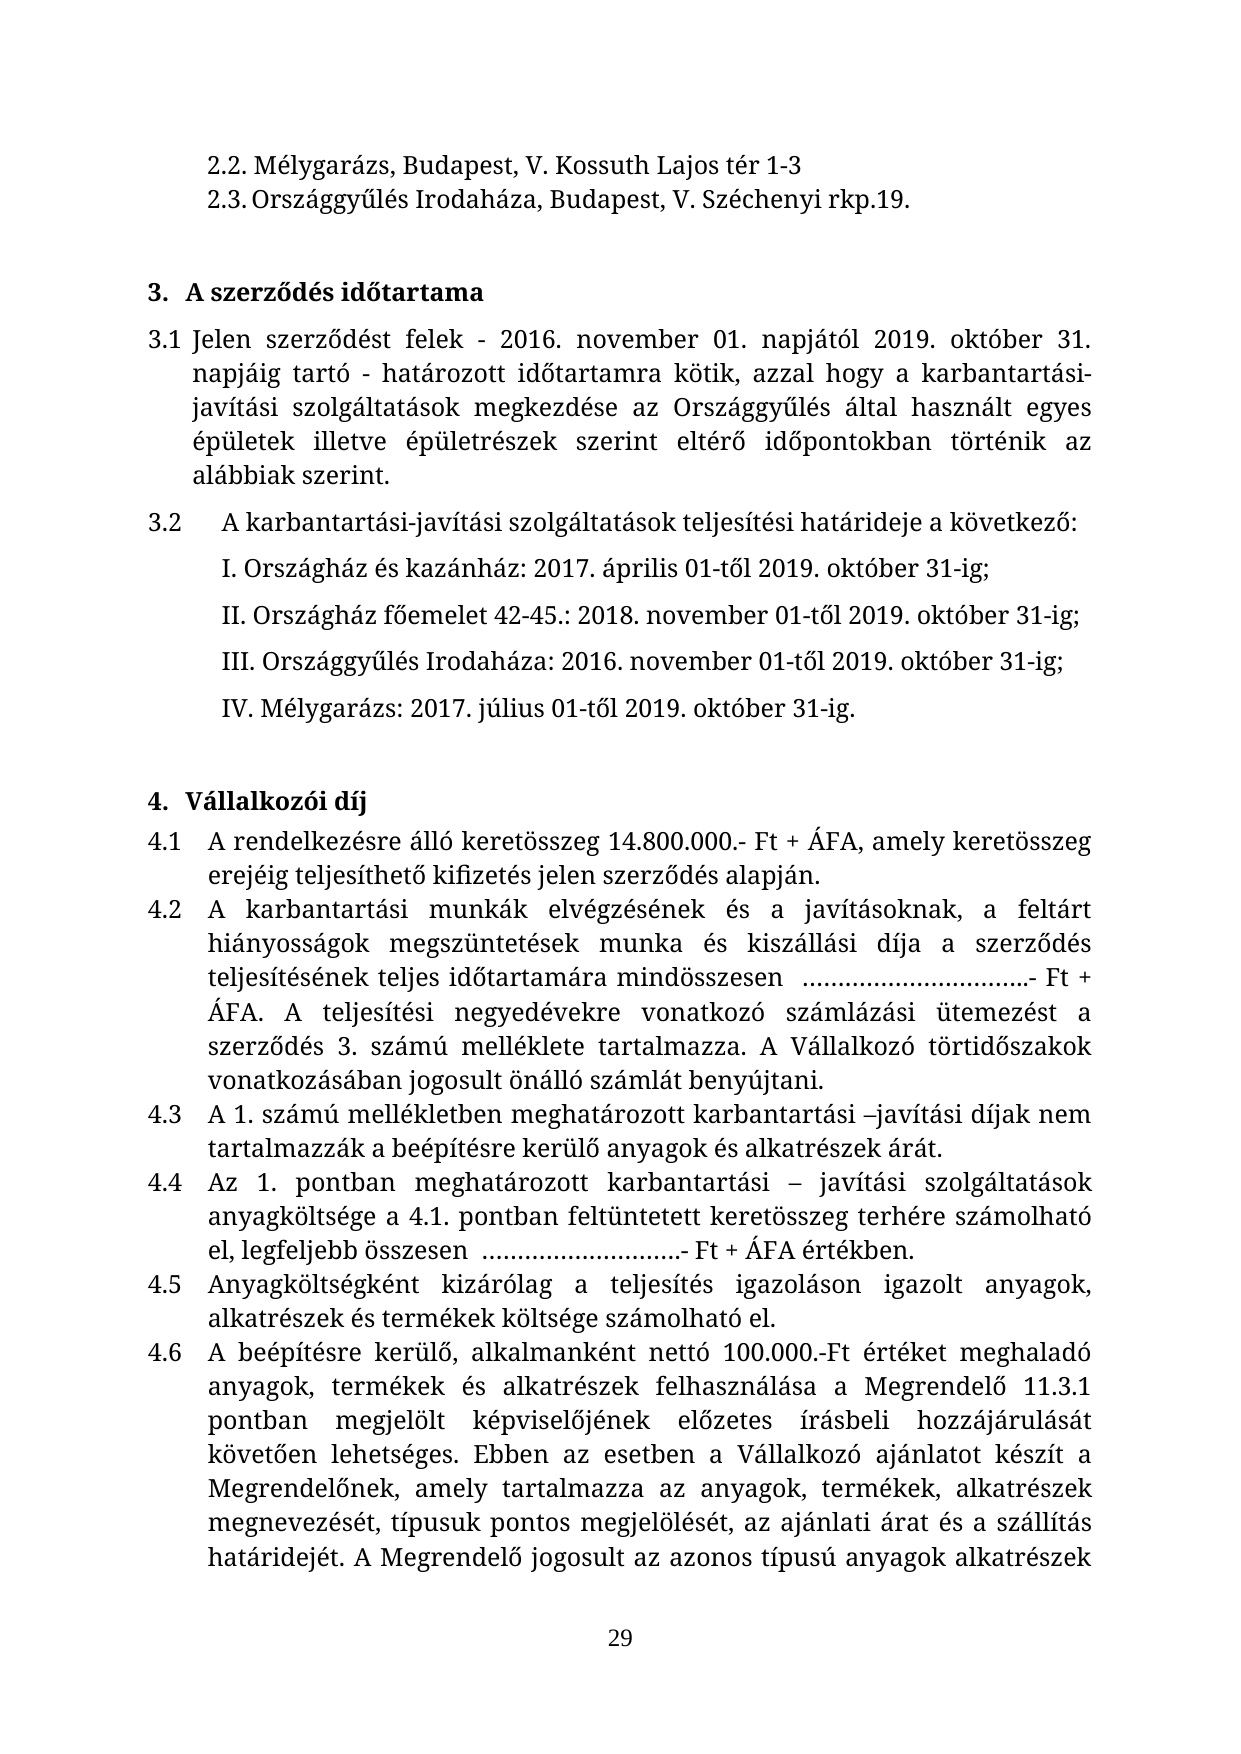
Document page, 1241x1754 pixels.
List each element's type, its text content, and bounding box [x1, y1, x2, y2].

list Az 1. pontban meghatározott karbantartási – javítási szolgáltatások anyagköltsége a 4.1. pontban feltüntetett keretösszeg terhére számolható el, legfeljebb összesen ……………………….- Ft + ÁFA értékben. [148, 1164, 1093, 1267]
list A karbantartási-javítási szolgáltatások teljesítési határideje a következő: [148, 504, 1093, 538]
list A 1. számú mellékletben meghatározott karbantartási –javítási díjak nem tartalmazzák a beépítésre kerülő anyagok és alkatrészek árát. [148, 1096, 1093, 1164]
list Anyagköltségként kizárólag a teljesítés igazoláson igazolt anyagok, alkatrészek és termékek költsége számolható el. [148, 1267, 1093, 1335]
list Jelen szerződést felek - 2016. november 01. napjától 2019. október 31. napjáig tartó - határozott időtartamra kötik, azzal hogy a karbantartási-javítási szolgáltatások megkezdése az Országgyűlés által használt egyes épületek illetve épületrészek szerint eltérő időpontokban történik az alábbiak szerint. [148, 321, 1093, 492]
text 2.2. Mélygarázs, Budapest, V. Kossuth Lajos tér 1-3 [148, 148, 1093, 182]
text II. Országház főemelet 42-45.: 2018. november 01-től 2019. október 31-ig; [221, 597, 1093, 631]
list Országgyűlés Irodaháza, Budapest, V. Széchenyi rkp.19. [207, 182, 1093, 216]
text III. Országgyűlés Irodaháza: 2016. november 01-től 2019. október 31-ig; [221, 644, 1093, 678]
subtitle A szerződés időtartama [148, 275, 1093, 309]
subtitle Vállalkozói díj [148, 783, 1093, 818]
list A karbantartási munkák elvégzésének és a javításoknak, a feltárt hiányosságok megszüntetések munka és kiszállási díja a szerződés teljesítésének teljes időtartamára mindösszesen …………………………..- Ft + ÁFA. A teljesítési negyedévekre vonatkozó számlázási ütemezést a szerződés 3. számú melléklete tartalmazza. A Vállalkozó törtidőszakok vonatkozásában jogosult önálló számlát benyújtani. [148, 892, 1093, 1096]
text IV. Mélygarázs: 2017. július 01-től 2019. október 31-ig. [221, 690, 1093, 724]
text I. Országház és kazánház: 2017. április 01-től 2019. október 31-ig; [221, 551, 1093, 585]
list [148, 1335, 1093, 1573]
list A rendelkezésre álló keretösszeg 14.800.000.- Ft + ÁFA, amely keretösszeg erejéig teljesíthető kifizetés jelen szerződés alapján. [148, 824, 1093, 892]
